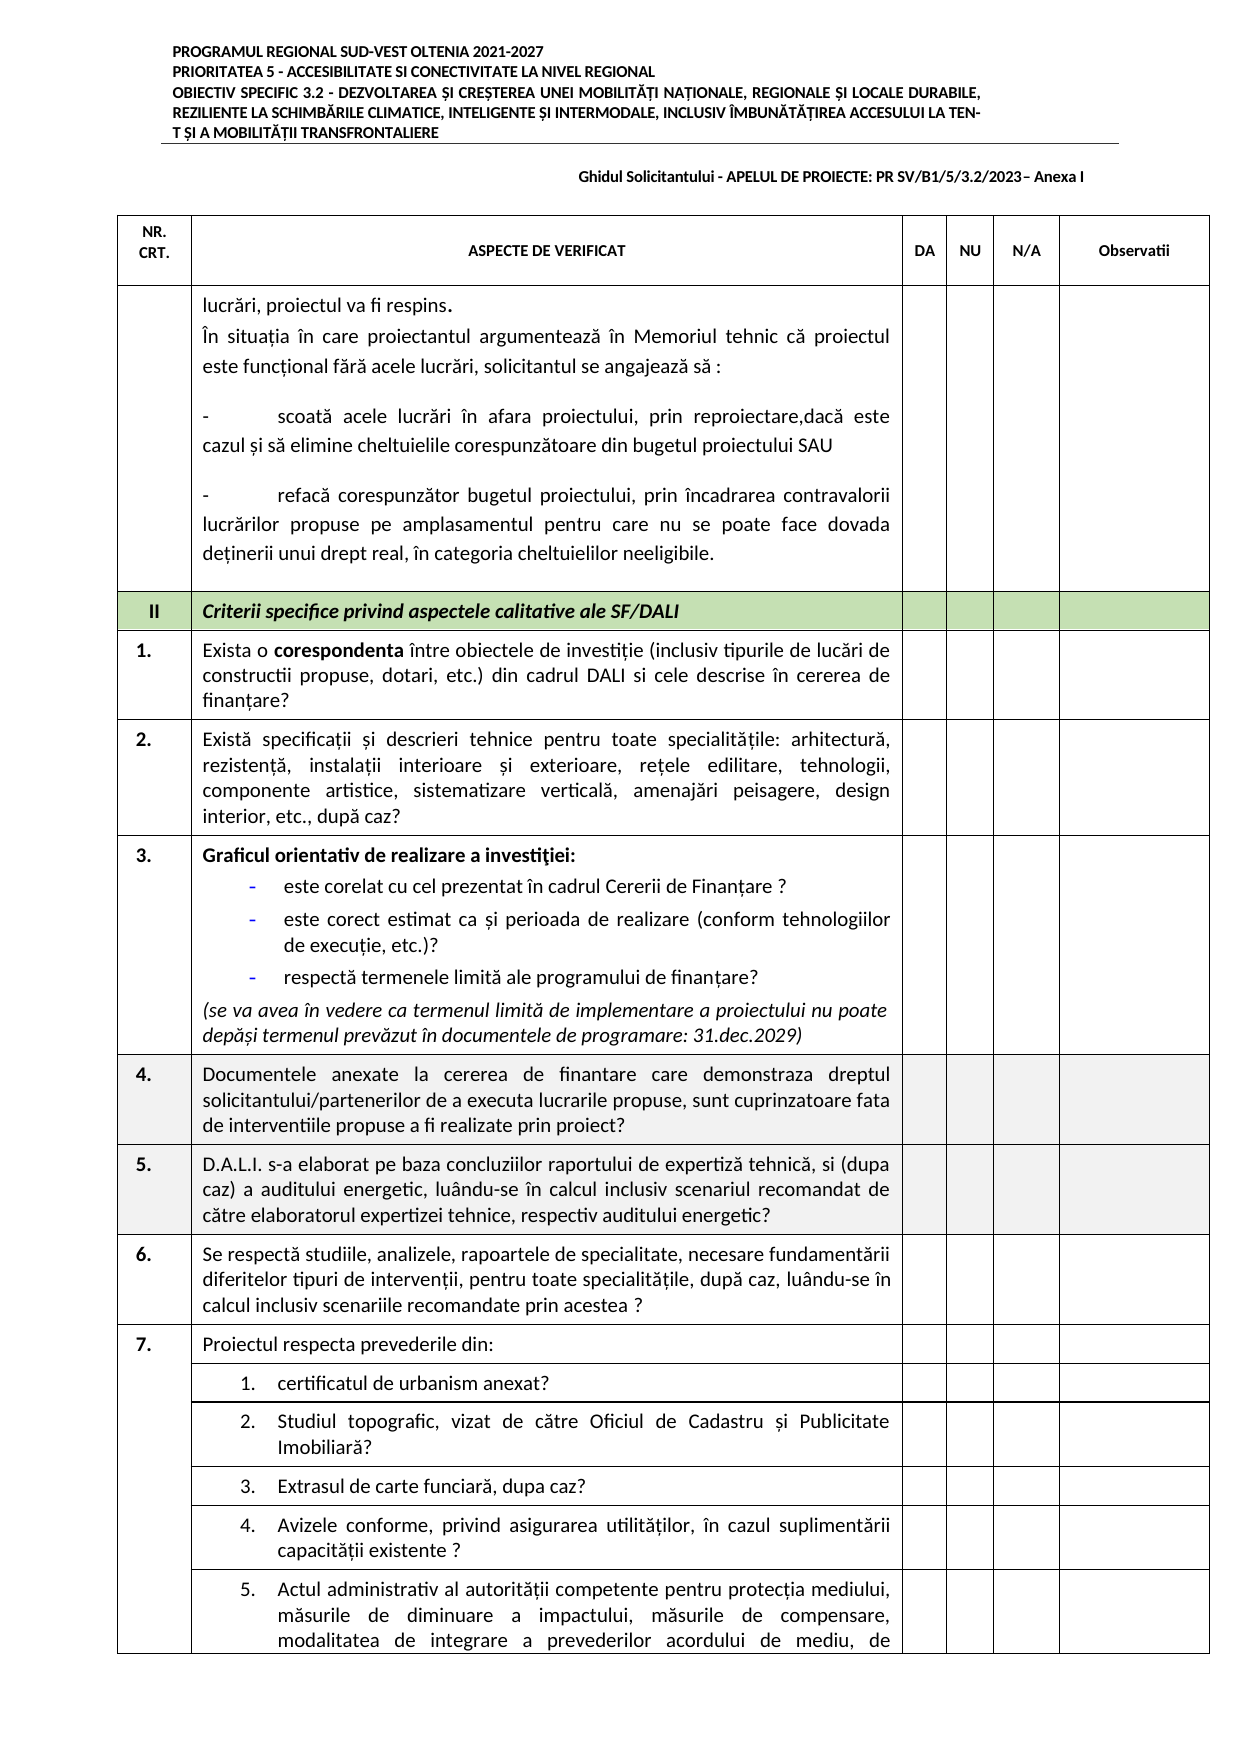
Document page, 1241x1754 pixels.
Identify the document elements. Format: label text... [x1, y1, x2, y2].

table_cell [947, 1325, 993, 1362]
table_cell [903, 631, 946, 719]
table_cell [903, 836, 946, 1054]
table_cell Exista o corespondenta între obiectele de investiţie (inclusiv tipurile de lucări de constructii propuse, dotari, etc.) din cadrul DALI si cele descrise în cererea de finanțare? [192, 631, 902, 719]
table_cell Studiul topografic, vizat de către Oficiul de Cadastru şi Publicitate Imobiliară? [192, 1403, 902, 1466]
table_cell [947, 1570, 993, 1653]
table_cell [994, 1145, 1059, 1234]
table_cell II [118, 592, 191, 629]
table_cell [903, 1506, 946, 1569]
table_cell [947, 286, 993, 591]
table_cell [947, 720, 993, 834]
table_cell [1060, 720, 1209, 834]
table_cell [947, 1145, 993, 1234]
table_cell [1060, 1055, 1209, 1144]
table_cell [903, 592, 946, 629]
table_cell [903, 286, 946, 591]
table_cell [994, 1570, 1059, 1653]
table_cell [192, 1570, 902, 1653]
table_cell [947, 1506, 993, 1569]
table_cell [994, 592, 1059, 629]
table_cell [1060, 1325, 1209, 1362]
table_cell [903, 1570, 946, 1653]
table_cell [192, 286, 902, 591]
table_cell [947, 1235, 993, 1323]
table_cell [947, 1364, 993, 1401]
table_cell Proiectul respecta prevederile din: [192, 1325, 902, 1362]
table_cell [118, 286, 191, 591]
table_cell D.A.L.I. s-a elaborat pe baza concluziilor raportului de expertiză tehnică, si (dupa caz) a auditului energetic, luându-se în calcul inclusiv scenariul recomandat de către elaboratorul expertizei tehnice, respectiv auditului energetic? [192, 1145, 902, 1234]
table_cell [903, 1145, 946, 1234]
table_header Observatii [1060, 216, 1209, 285]
table_cell [903, 1325, 946, 1362]
table_header NR. CRT. [118, 216, 191, 285]
table_cell [903, 1467, 946, 1505]
table_cell Se respectă studiile, analizele, rapoartele de specialitate, necesare fundamentării diferitelor tipuri de intervenții, pentru toate specialitățile, după caz, luându-se în calcul inclusiv scenariile recomandate prin acestea ? [192, 1235, 902, 1323]
table_cell Extrasul de carte funciară, dupa caz? [192, 1467, 902, 1505]
table_cell [1060, 592, 1209, 629]
table_cell Graficul orientativ de realizare a investiţiei: este corelat cu cel prezentat în cadrul Cererii de Finanţare ? este corect estimat ca și perioada de realizare (conform tehnologiilor de execuție, etc.)? respectă termenele limită ale programului de finanțare? (se va avea în vedere ca termenul limită de implementare a proiectului nu poate depăşi termenul prevăzut în documentele de programare: 31.dec.2029) [192, 836, 902, 1054]
table_cell [947, 1055, 993, 1144]
table_cell [903, 1403, 946, 1466]
table_cell [947, 1467, 993, 1505]
table_cell [994, 1506, 1059, 1569]
table_cell [994, 286, 1059, 591]
table_cell Avizele conforme, privind asigurarea utilităţilor, în cazul suplimentării capacităţii existente ? [192, 1506, 902, 1569]
table_cell [994, 720, 1059, 834]
table_cell [1060, 1467, 1209, 1505]
table_cell [994, 631, 1059, 719]
table_cell [994, 1055, 1059, 1144]
table_cell [947, 631, 993, 719]
table_cell [1060, 1570, 1209, 1653]
table_cell [118, 836, 191, 1054]
table_cell [947, 592, 993, 629]
table_cell [947, 1403, 993, 1466]
table_cell Există specificaţii şi descrieri tehnice pentru toate specialitățile: arhitectură, rezistență, instalații interioare şi exterioare, rețele edilitare, tehnologii, componente artistice, sistematizare verticală, amenajări peisagere, design interior, etc., după caz? [192, 720, 902, 834]
table_header N/A [994, 216, 1059, 285]
table_cell [1060, 836, 1209, 1054]
table_cell Criterii specifice privind aspectele calitative ale SF/DALI [192, 592, 902, 629]
table_cell [1060, 631, 1209, 719]
table_cell [1060, 1145, 1209, 1234]
table_cell [903, 720, 946, 834]
table_cell [994, 836, 1059, 1054]
table_cell [118, 631, 191, 719]
table_cell [1060, 286, 1209, 591]
table_cell certificatul de urbanism anexat? [192, 1364, 902, 1401]
table_cell [1060, 1364, 1209, 1401]
table_cell [118, 720, 191, 834]
table_cell [118, 1145, 191, 1234]
table_cell [994, 1325, 1059, 1362]
table_cell [1060, 1235, 1209, 1323]
table_cell [994, 1403, 1059, 1466]
table_header NU [947, 216, 993, 285]
table_cell Documentele anexate la cererea de finantare care demonstraza dreptul solicitantului/partenerilor de a executa lucrarile propuse, sunt cuprinzatoare fata de interventiile propuse a fi realizate prin proiect? [192, 1055, 902, 1144]
table_cell [1060, 1506, 1209, 1569]
table_cell [903, 1364, 946, 1401]
table_cell [994, 1467, 1059, 1505]
table_cell [903, 1235, 946, 1323]
table_header ASPECTE DE VERIFICAT [192, 216, 902, 285]
table_cell [1060, 1403, 1209, 1466]
table_cell [118, 1055, 191, 1144]
table_cell [994, 1235, 1059, 1323]
table_cell [118, 1235, 191, 1323]
table_cell [994, 1364, 1059, 1401]
table_cell [947, 836, 993, 1054]
table_cell [903, 1055, 946, 1144]
table_header DA [903, 216, 946, 285]
table_cell [118, 1325, 191, 1653]
